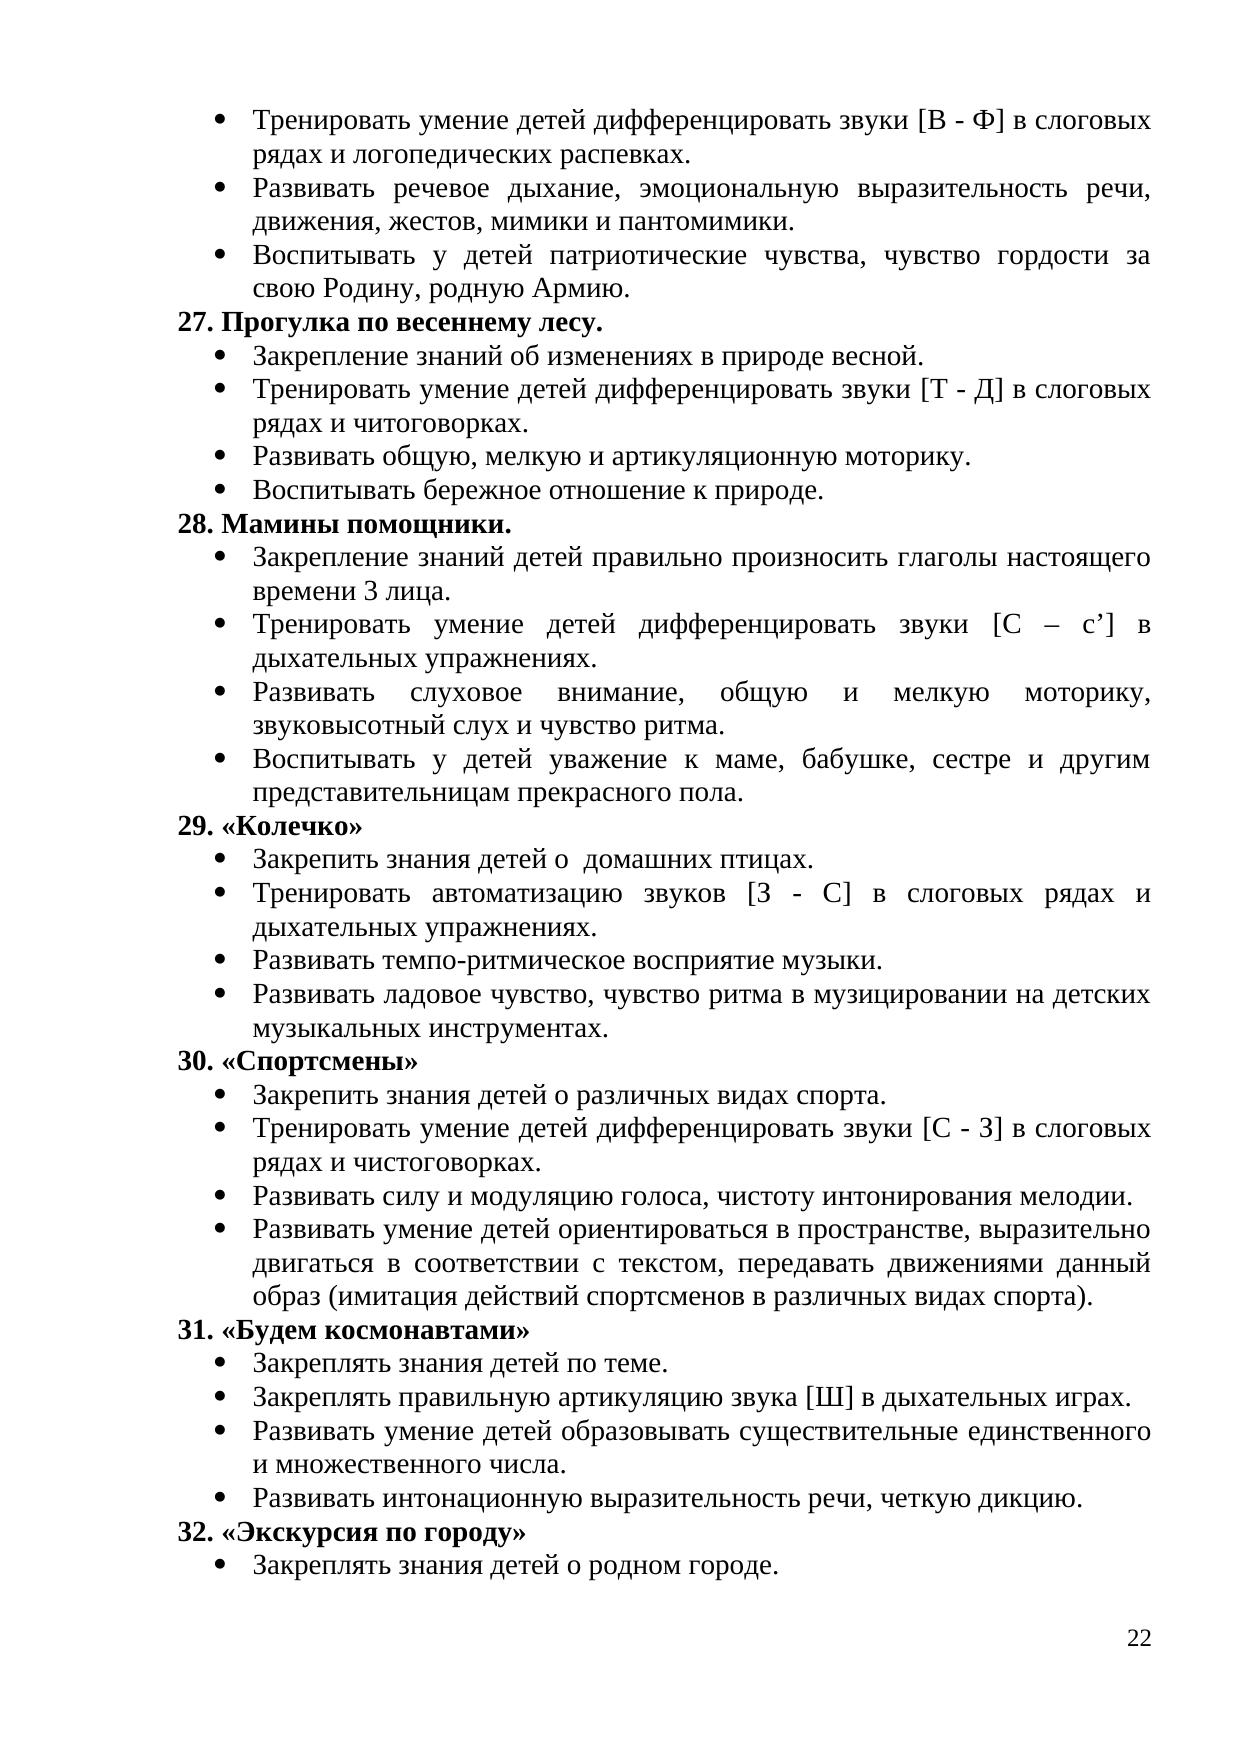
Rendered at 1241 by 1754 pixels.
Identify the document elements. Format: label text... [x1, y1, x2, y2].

text 30. «Спортсмены» [177, 1043, 1152, 1077]
list Тренировать автоматизацию звуков [З - С] в слоговых рядах и дыхательных упражнениях. [215, 875, 1152, 942]
text 28. Мамины помощники. [177, 506, 1152, 539]
list Развивать интонационную выразительность речи, четкую дикцию. [215, 1480, 1152, 1514]
list Развивать ладовое чувство, чувство ритма в музицировании на детских музыкальных инструментах. [215, 976, 1152, 1043]
list Тренировать умение детей дифференцировать звуки [Т - Д] в слоговых рядах и читоговорках. [215, 371, 1152, 438]
list Развивать слуховое внимание, общую и мелкую моторику, звуковысотный слух и чувство ритма. [215, 674, 1152, 741]
list Закреплять знания детей по теме. [215, 1346, 1152, 1379]
list Развивать темпо-ритмическое восприятие музыки. [215, 942, 1152, 976]
list Развивать речевое дыхание, эмоциональную выразительность речи, движения, жестов, мимики и пантомимики. [215, 170, 1152, 237]
list Закреплять правильную артикуляцию звука [Ш] в дыхательных играх. [215, 1379, 1152, 1413]
text 31. «Будем космонавтами» [177, 1312, 1152, 1346]
list Закреплять знания детей о родном городе. [215, 1547, 1152, 1581]
list Развивать силу и модуляцию голоса, чистоту интонирования мелодии. [215, 1178, 1152, 1211]
list Развивать умение детей образовывать существительные единственного и множественного числа. [215, 1413, 1152, 1480]
list Развивать общую, мелкую и артикуляционную моторику. [215, 438, 1152, 472]
list Закрепить знания детей о домашних птицах. [215, 842, 1152, 875]
list Закрепление знаний детей правильно произносить глаголы настоящего времени 3 лица. [215, 539, 1152, 606]
list Воспитывать у детей патриотические чувства, чувство гордости за свою Родину, родную Армию. [215, 237, 1152, 304]
list Воспитывать бережное отношение к природе. [215, 472, 1152, 506]
text 32. «Экскурсия по городу» [177, 1514, 1152, 1547]
list Тренировать умение детей дифференцировать звуки [В - Ф] в слоговых рядах и логопедических распевках. [215, 102, 1152, 170]
list Тренировать умение детей дифференцировать звуки [С - З] в слоговых рядах и чистоговорках. [215, 1110, 1152, 1178]
list Закрепление знаний об изменениях в природе весной. [215, 338, 1152, 371]
list Тренировать умение детей дифференцировать звуки [С – с’] в дыхательных упражнениях. [215, 606, 1152, 674]
list Закрепить знания детей о различных видах спорта. [215, 1077, 1152, 1110]
text 27. Прогулка по весеннему лесу. [177, 304, 1152, 338]
list Воспитывать у детей уважение к маме, бабушке, сестре и другим представительницам прекрасного пола. [215, 741, 1152, 808]
list Развивать умение детей ориентироваться в пространстве, выразительно двигаться в соответствии с текстом, передавать движениями данный образ (имитация действий спортсменов в различных видах спорта). [215, 1211, 1152, 1312]
text 29. «Колечко» [177, 808, 1152, 842]
